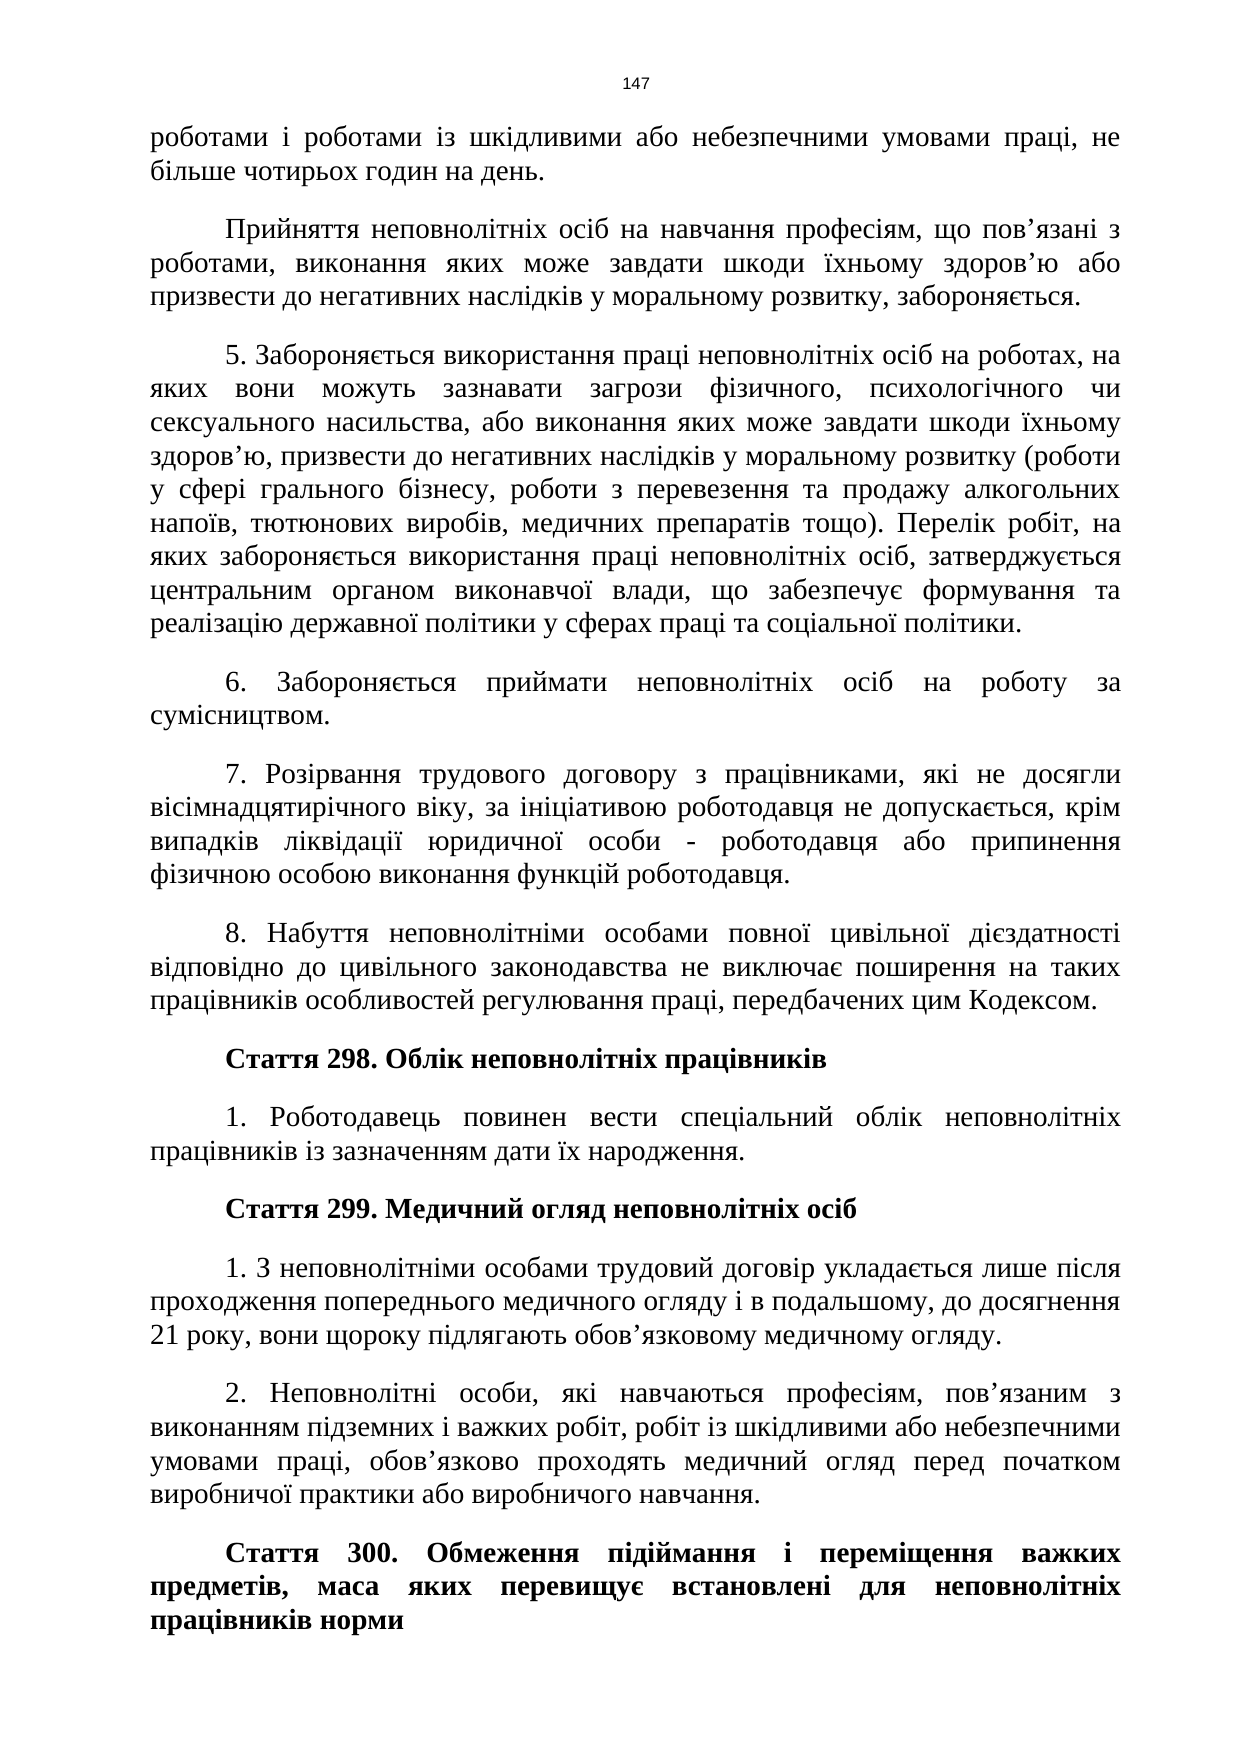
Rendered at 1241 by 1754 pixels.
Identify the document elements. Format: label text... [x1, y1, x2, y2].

text 5. Забороняється використання праці неповнолітніх осіб на роботах, на яких вони можуть зазнавати загрози фізичного, психологічного чи сексуального насильства, або виконання яких може завдати шкоди їхньому здоров’ю, призвести до негативних наслідків у моральному розвитку (роботи у сфері грального бізнесу, роботи з перевезення та продажу алкогольних напоїв, тютюнових виробів, медичних препаратів тощо). Перелік робіт, на яких забороняється використання праці неповнолітніх осіб, затверджується центральним органом виконавчої влади, що забезпечує формування та реалізацію державної політики у сферах праці та соціальної політики. [150, 337, 1122, 639]
text Стаття 299. Медичний огляд неповнолітніх осіб [150, 1191, 1122, 1225]
text 8. Набуття неповнолітніми особами повної цивільної дієздатності відповідно до цивільного законодавства не виключає поширення на таких працівників особливостей регулювання праці, передбачених цим Кодексом. [150, 915, 1122, 1016]
text 1. З неповнолітніми особами трудовий договір укладається лише після проходження попереднього медичного огляду і в подальшому, до досягнення 21 року, вони щороку підлягають обов’язковому медичному огляду. [150, 1250, 1122, 1351]
text 6. Забороняється приймати неповнолітніх осіб на роботу за сумісництвом. [150, 664, 1122, 731]
text Стаття 298. Облік неповнолітніх працівників [150, 1041, 1122, 1074]
text 2. Неповнолітні особи, які навчаються професіям, пов’язаним з виконанням підземних і важких робіт, робіт із шкідливими або небезпечними умовами праці, обов’язково проходять медичний огляд перед початком виробничої практики або виробничого навчання. [150, 1376, 1122, 1510]
text 1. Роботодавець повинен вести спеціальний облік неповнолітніх працівників із зазначенням дати їх народження. [150, 1099, 1122, 1166]
text Прийняття неповнолітніх осіб на навчання професіям, що пов’язані з роботами, виконання яких може завдати шкоди їхньому здоров’ю або призвести до негативних наслідків у моральному розвитку, забороняється. [150, 211, 1122, 312]
text Стаття 300. Обмеження підіймання і переміщення важких предметів, маса яких перевищує встановлені для неповнолітніх працівників норми [150, 1535, 1122, 1635]
text 7. Розірвання трудового договору з працівниками, які не досягли вісімнадцятирічного віку, за ініціативою роботодавця не допускається, крім випадків ліквідації юридичної особи - роботодавця або припинення фізичною особою виконання функцій роботодавця. [150, 756, 1122, 890]
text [150, 119, 1122, 186]
